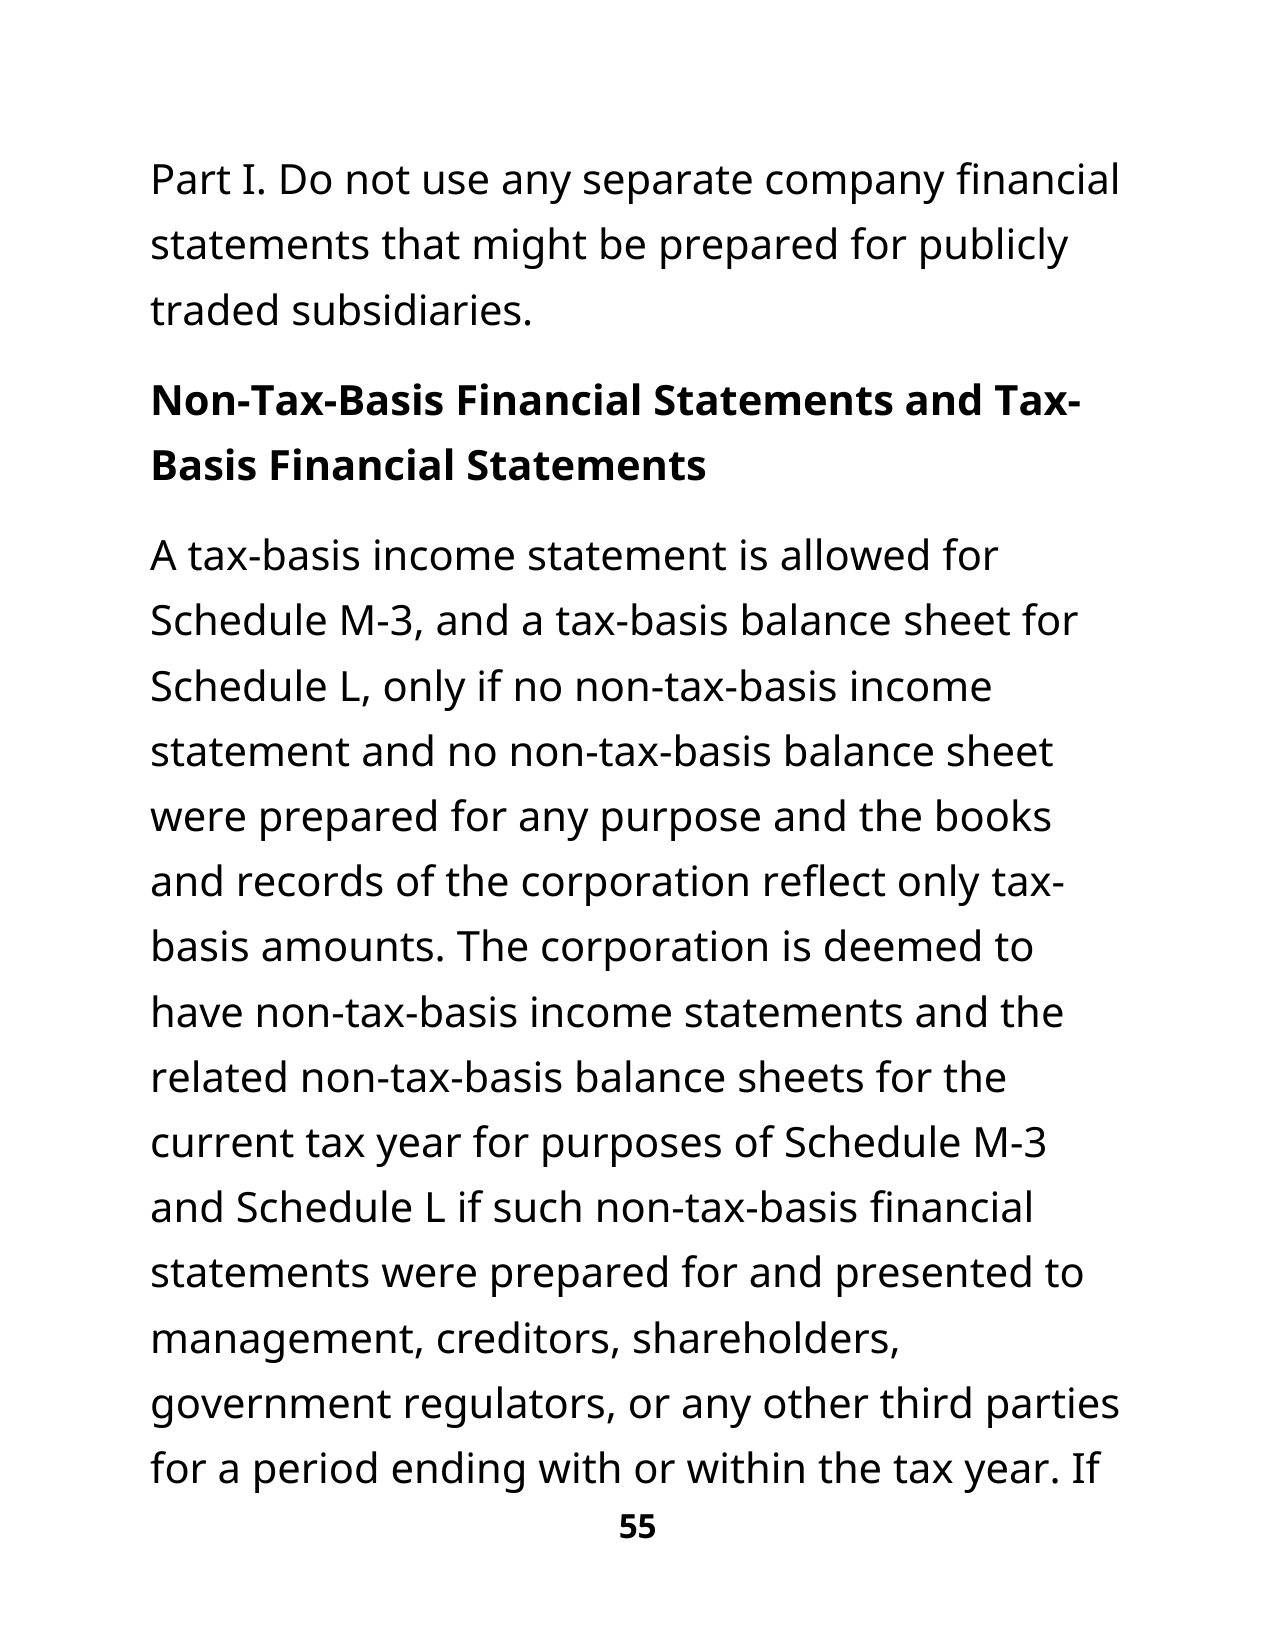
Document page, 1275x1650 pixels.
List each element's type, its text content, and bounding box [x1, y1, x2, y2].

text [150, 526, 1125, 1496]
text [150, 150, 1125, 337]
text Non-Tax-Basis Financial Statements and Tax-Basis Financial Statements [150, 371, 1125, 493]
